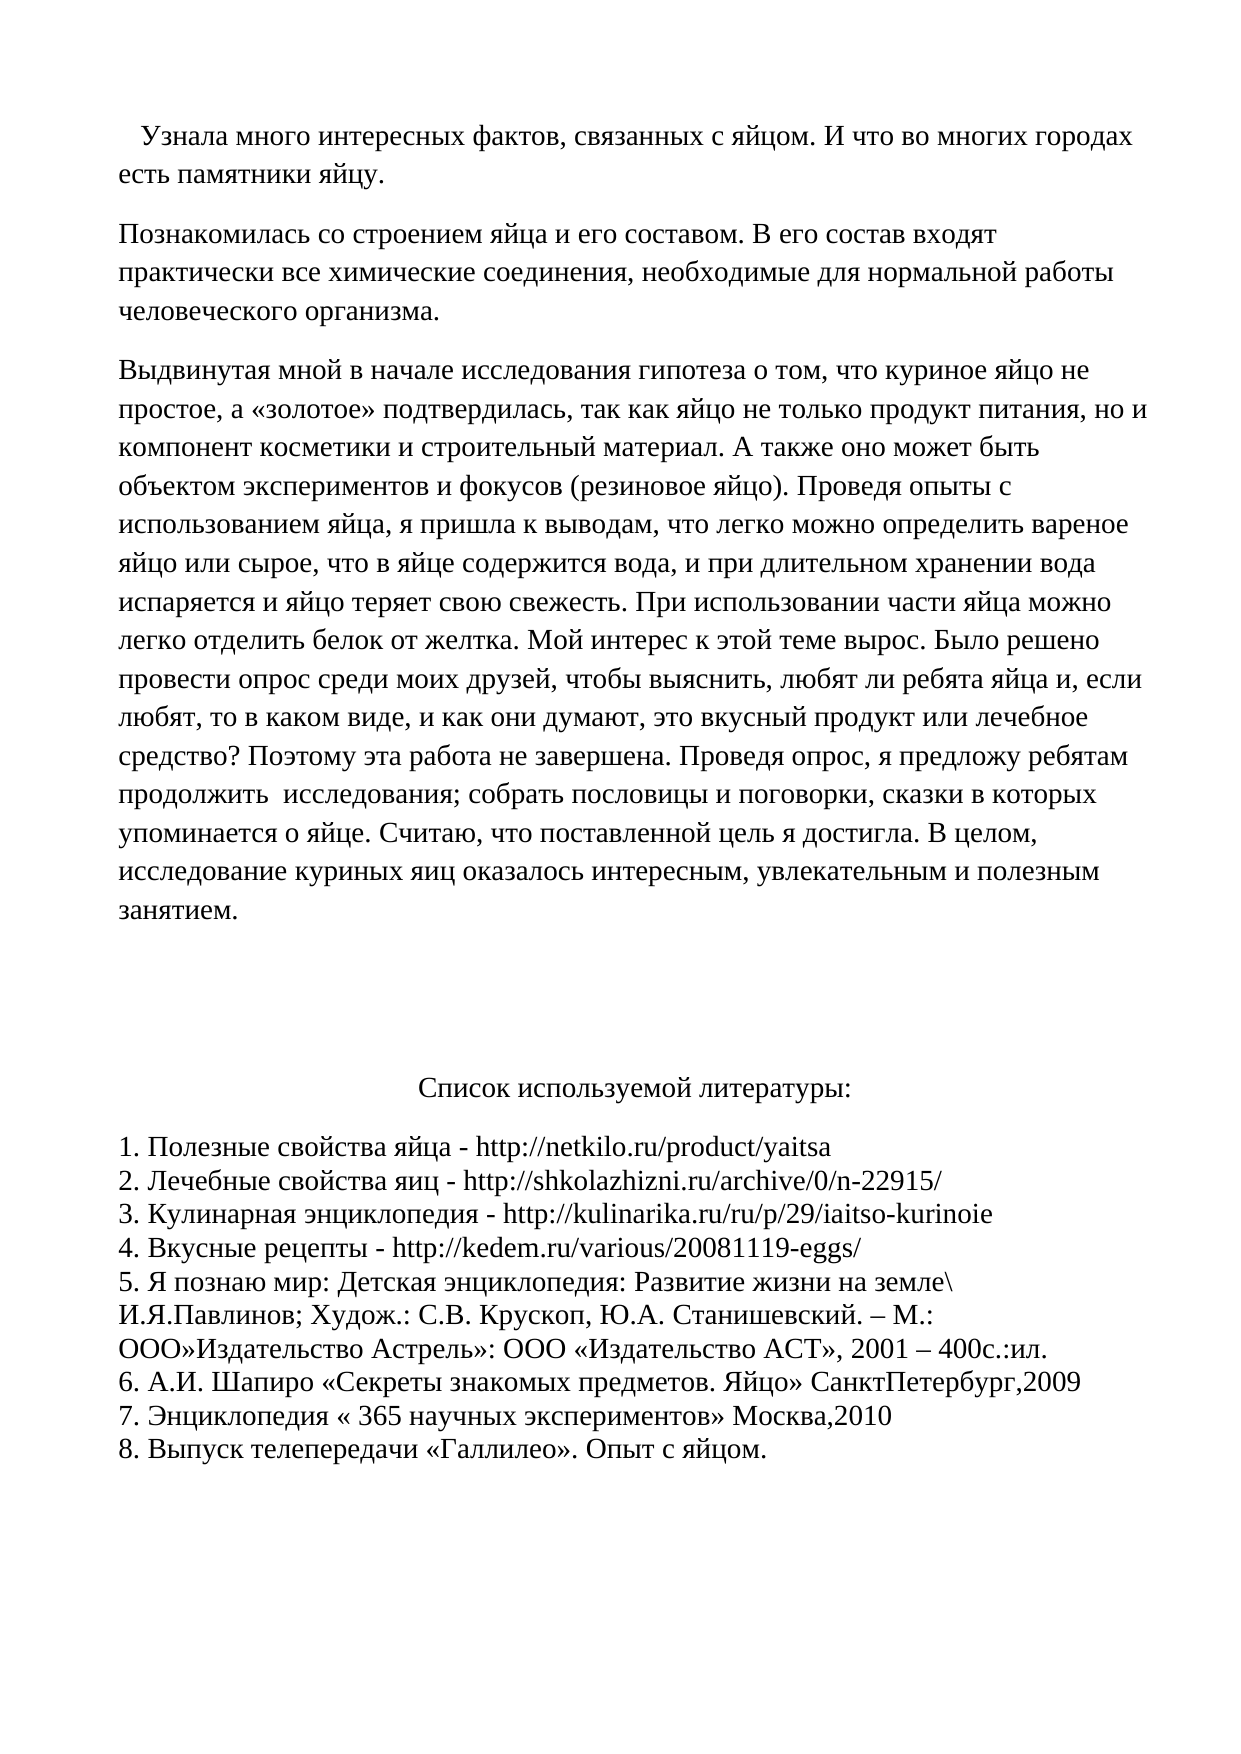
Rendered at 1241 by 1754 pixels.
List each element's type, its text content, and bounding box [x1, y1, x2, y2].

text 4. Вкусные рецепты - http://kedem.ru/various/20081119-eggs/ [118, 1230, 1152, 1264]
text 3. Кулинарная энциклопедия - http://kulinarika.ru/ru/p/29/iaitso-kurinoie [118, 1197, 1152, 1230]
text 2. Лечебные свойства яиц - http://shkolazhizni.ru/archive/0/n-22915/ [118, 1163, 1152, 1197]
text ООО»Издательство Астрель»: ООО «Издательство АСТ», 2001 – 400с.:ил. [118, 1331, 1152, 1364]
text 1. Полезные свойства яйца - http://netkilo.ru/product/yaitsa [118, 1129, 1152, 1163]
text 5. Я познаю мир: Детская энциклопедия: Развитие жизни на земле\ [118, 1264, 1152, 1297]
text Познакомилась со строением яйца и его составом. В его состав входят практически все химические соединения, необходимые для нормальной работы человеческого организма. [118, 216, 1152, 327]
text И.Я.Павлинов; Худож.: С.В. Крускоп, Ю.А. Станишевский. – М.: [118, 1297, 1152, 1331]
text Выдвинутая мной в начале исследования гипотеза о том, что куриное яйцо не простое, а «золотое» подтвердилась, так как яйцо не только продукт питания, но и компонент косметики и строительный материал. А также оно может быть объектом экспериментов и фокусов (резиновое яйцо). Проведя опыты с использованием яйца, я пришла к выводам, что легко можно определить вареное яйцо или сырое, что в яйце содержится вода, и при длительном хранении вода испаряется и яйцо теряет свою свежесть. При использовании части яйца можно легко отделить белок от желтка. Мой интерес к этой теме вырос. Было решено провести опрос среди моих друзей, чтобы выяснить, любят ли ребята яйца и, если любят, то в каком виде, и как они думают, это вкусный продукт или лечебное средство? Поэтому эта работа не завершена. Проведя опрос, я предложу ребятам продолжить исследования; собрать пословицы и поговорки, сказки в которых упоминается о яйце. Считаю, что поставленной цель я достигла. В целом, исследование куриных яиц оказалось интересным, увлекательным и полезным занятием. [118, 352, 1152, 926]
text Узнала много интересных фактов, связанных с яйцом. И что во многих городах есть памятники яйцу. [118, 118, 1152, 190]
text 7. Энциклопедия « 365 научных экспериментов» Москва,2010 [118, 1398, 1152, 1431]
text 6. А.И. Шапиро «Секреты знакомых предметов. Яйцо» СанктПетербург,2009 [118, 1364, 1152, 1398]
text 8. Выпуск телепередачи «Галлилео». Опыт с яйцом. [118, 1431, 1152, 1465]
text Список используемой литературы: [118, 1070, 1152, 1104]
